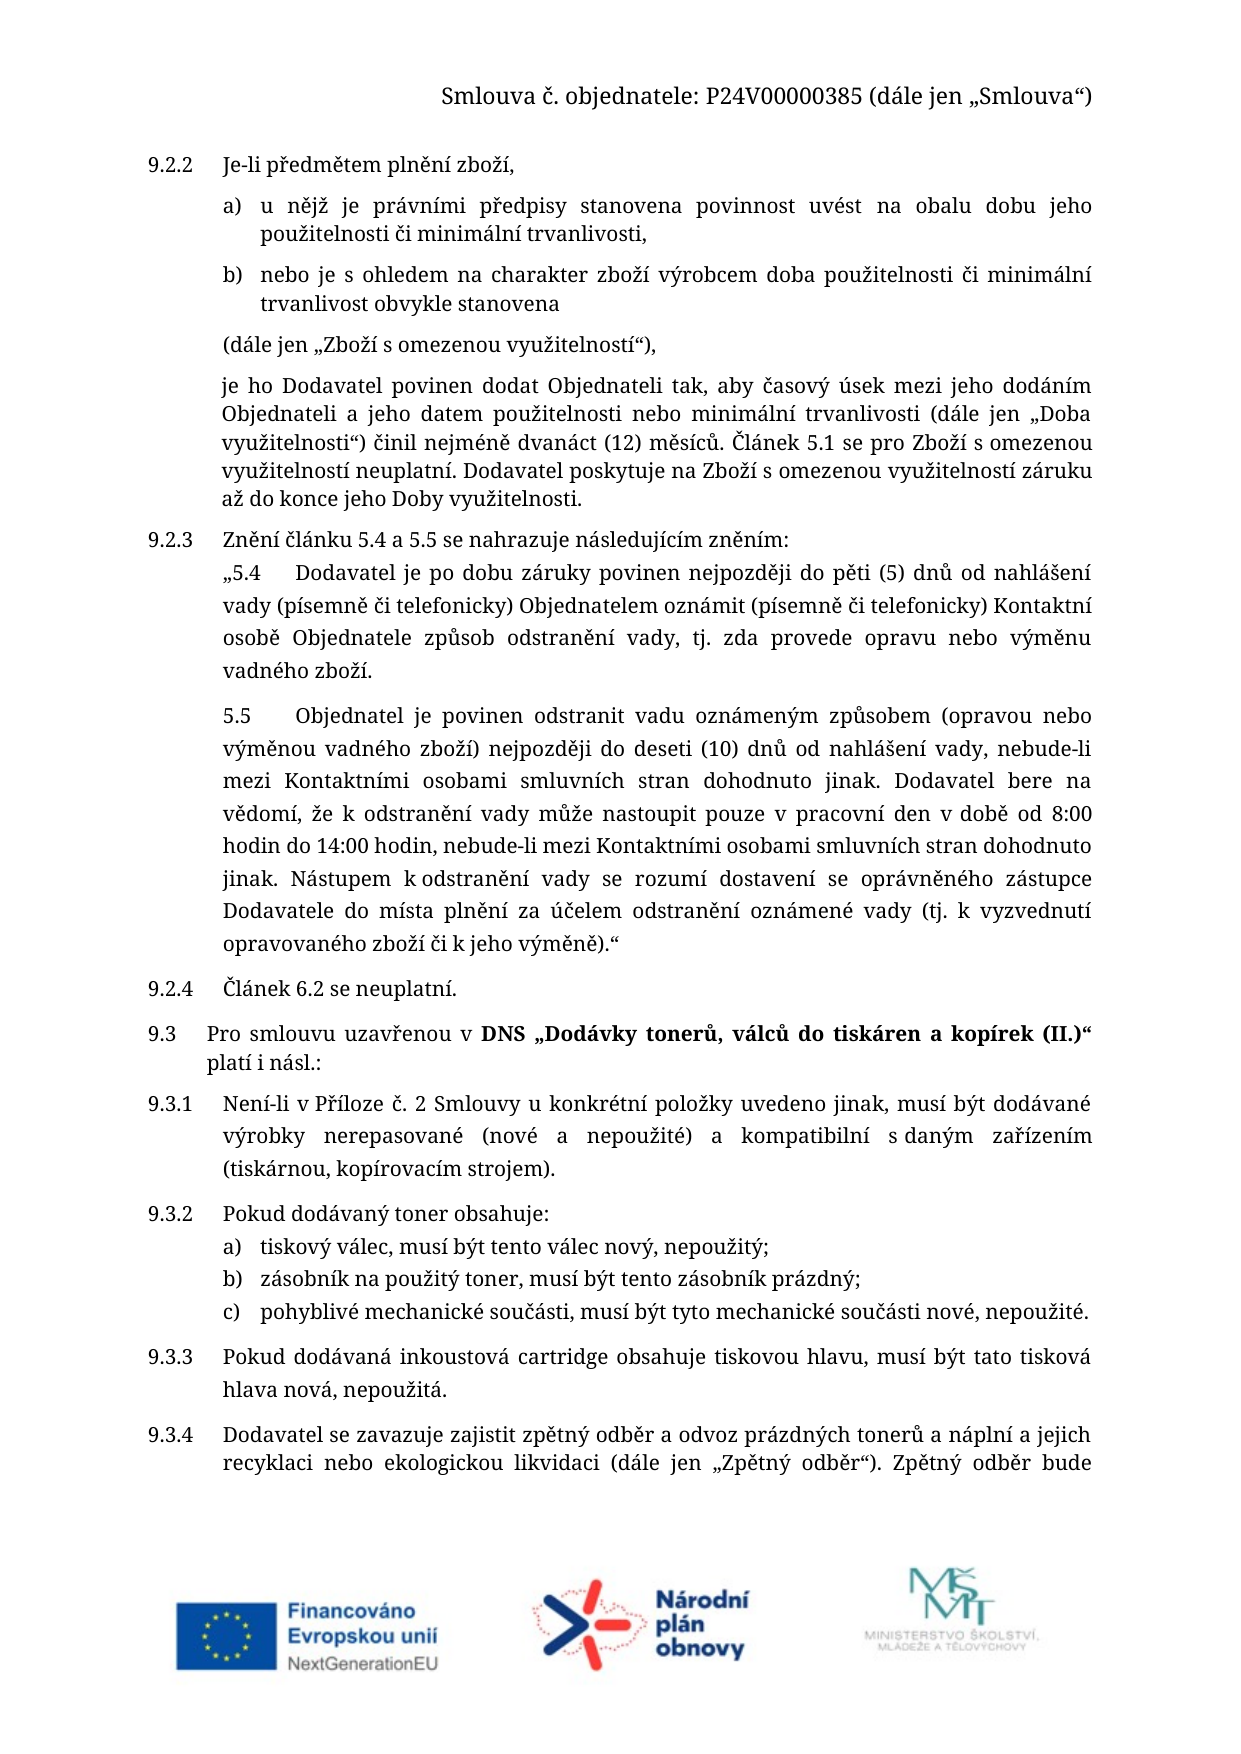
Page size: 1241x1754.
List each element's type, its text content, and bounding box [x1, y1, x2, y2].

list Pokud dodávaný toner obsahuje: [148, 1199, 1093, 1228]
text (dále jen „Zboží s omezenou využitelností“), [223, 330, 1093, 358]
list Článek 6.2 se neuplatní. [148, 974, 1093, 1003]
list u nějž je právními předpisy stanovena povinnost uvést na obalu dobu jeho použitelnosti či minimální trvanlivosti, [223, 191, 1093, 248]
list Pro smlouvu uzavřenou v DNS „Dodávky tonerů, válců do tiskáren a kopírek (II.)“ platí i násl.: [148, 1019, 1093, 1076]
list pohyblivé mechanické součásti, musí být tyto mechanické součásti nové, nepoužité. [223, 1297, 1093, 1325]
list „5.4 Dodavatel je po dobu záruky povinen nejpozději do pěti (5) dnů od nahlášení vady (písemně či telefonicky) Objednatelem oznámit (písemně či telefonicky) Kontaktní osobě Objednatele způsob odstranění vady, tj. zda provede opravu nebo výměnu vadného zboží. [223, 558, 1093, 684]
list Je-li předmětem plnění zboží, [148, 150, 1093, 179]
list 5.5 Objednatel je povinen odstranit vadu oznámeným způsobem (opravou nebo výměnou vadného zboží) nejpozději do deseti (10) dnů od nahlášení vady, nebude-li mezi Kontaktními osobami smluvních stran dohodnuto jinak. Dodavatel bere na vědomí, že k odstranění vady může nastoupit pouze v pracovní den v době od 8:00 hodin do 14:00 hodin, nebude-li mezi Kontaktními osobami smluvních stran dohodnuto jinak. Nástupem k odstranění vady se rozumí dostavení se oprávněného zástupce Dodavatele do místa plnění za účelem odstranění oznámené vady (tj. k vyzvednutí opravovaného zboží či k jeho výměně).“ [223, 701, 1093, 958]
picture [147, 1521, 1093, 1698]
list nebo je s ohledem na charakter zboží výrobcem doba použitelnosti či minimální trvanlivost obvykle stanovena [223, 261, 1093, 317]
text je ho Dodavatel povinen dodat Objednateli tak, aby časový úsek mezi jeho dodáním Objednateli a jeho datem použitelnosti nebo minimální trvanlivosti (dále jen „Doba využitelnosti“) činil nejméně dvanáct (12) měsíců. Článek 5.1 se pro Zboží s omezenou využitelností neuplatní. Dodavatel poskytuje na Zboží s omezenou využitelností záruku až do konce jeho Doby využitelnosti. [221, 371, 1093, 513]
list Pokud dodávaná inkoustová cartridge obsahuje tiskovou hlavu, musí být tato tisková hlava nová, nepoužitá. [148, 1342, 1093, 1403]
list zásobník na použitý toner, musí být tento zásobník prázdný; [223, 1264, 1093, 1293]
list Není-li v Příloze č. 2 Smlouvy u konkrétní položky uvedeno jinak, musí být dodávané výrobky nerepasované (nové a nepoužité) a kompatibilní s daným zařízením (tiskárnou, kopírovacím strojem). [148, 1089, 1093, 1182]
list tiskový válec, musí být tento válec nový, nepoužitý; [223, 1232, 1093, 1260]
list Znění článku 5.4 a 5.5 se nahrazuje následujícím zněním: [148, 526, 1093, 554]
